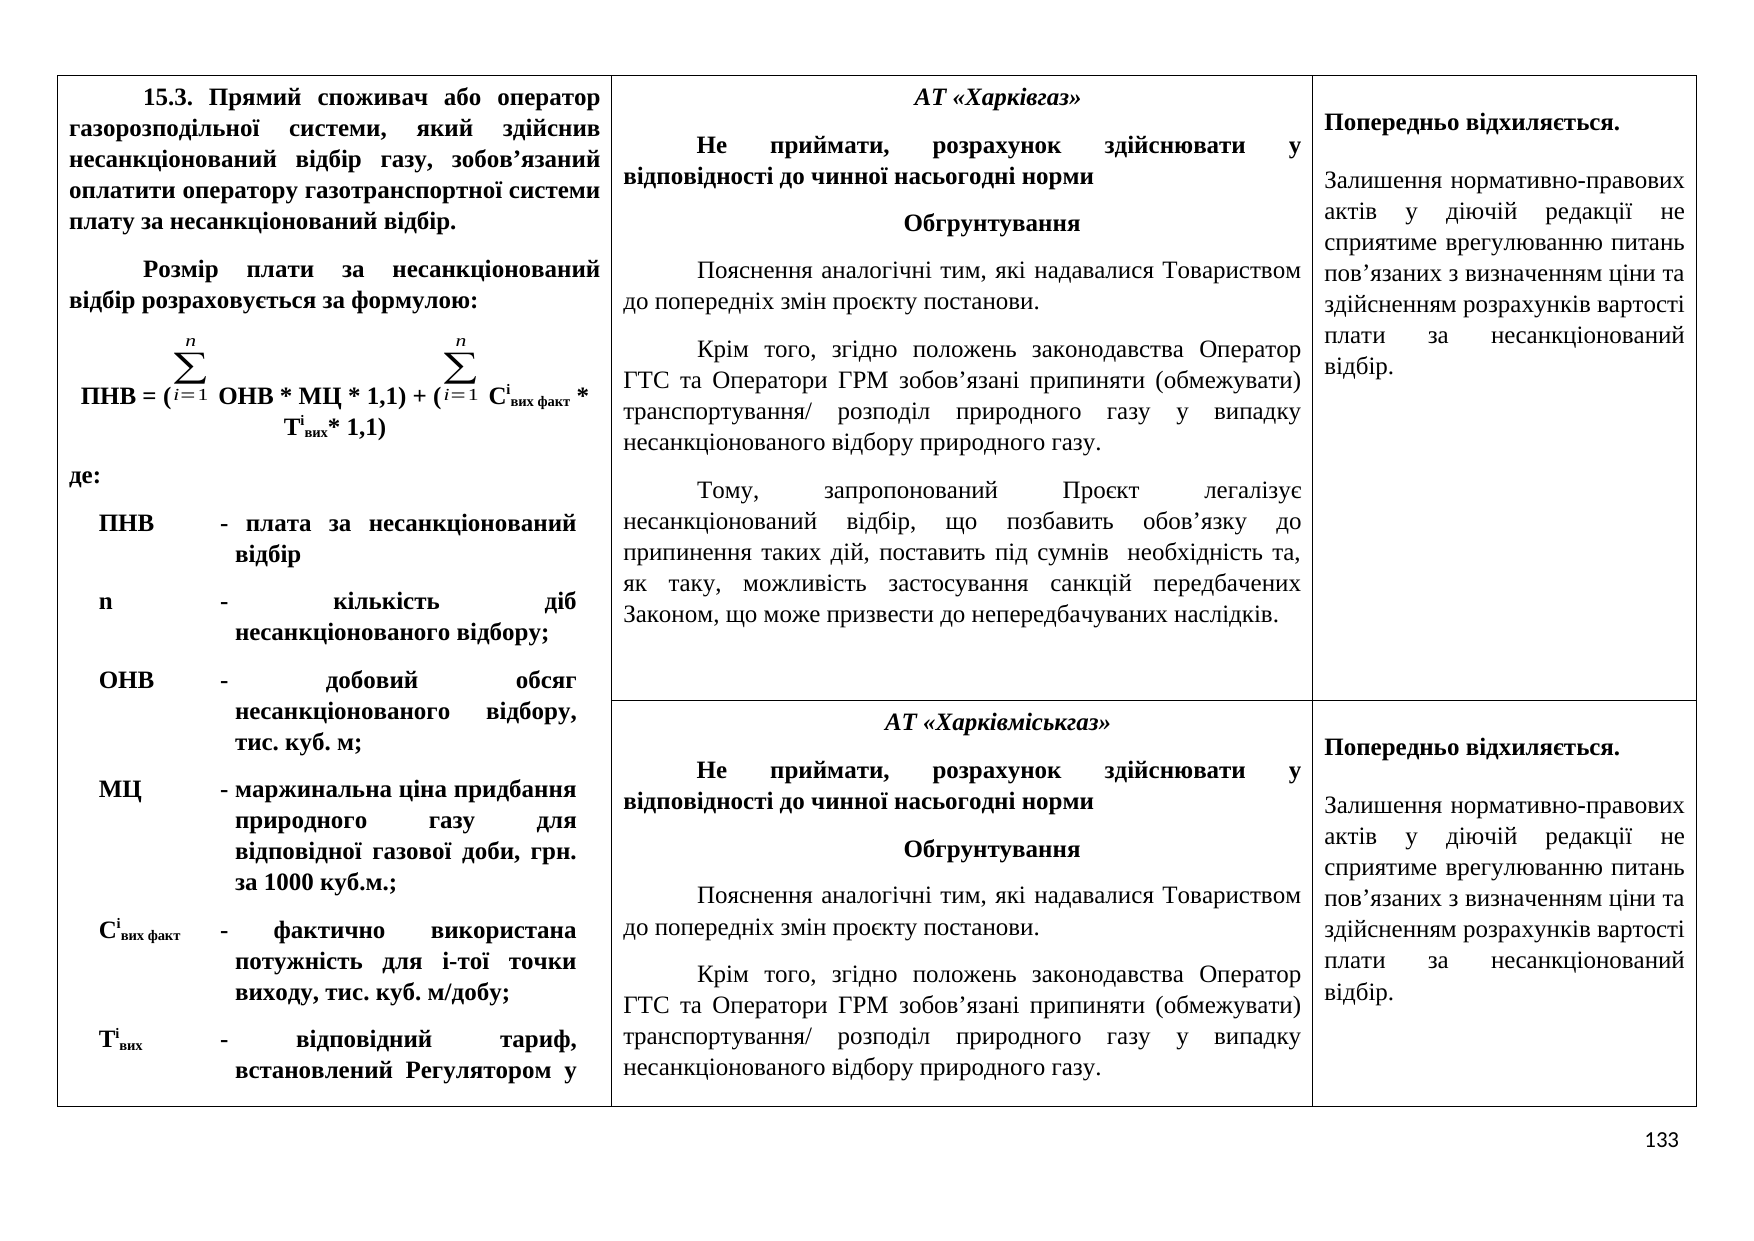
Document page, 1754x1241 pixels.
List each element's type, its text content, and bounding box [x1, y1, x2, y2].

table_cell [1313, 701, 1696, 1106]
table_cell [612, 701, 1312, 1106]
table_cell АТ «Харківгаз» Не приймати, розрахунок здійснювати у відповідності до чинної насьогодні норми Обгрунтування Пояснення аналогічні тим, які надавалися Товариством до попередніх змін проєкту постанови. Крім того, згідно положень законодавства Оператор ГТС та Оператори ГРМ зобов’язані припиняти (обмежувати) транспортування/ розподіл природного газу у випадку несанкціонованого відбору природного газу. Тому, запропонований Проєкт легалізує несанкціонований відбір, що позбавить обов’язку до припинення таких дій, поставить під сумнів необхідність та, як таку, можливість застосування санкцій передбачених Законом, що може призвести до непередбачуваних наслідків. [612, 76, 1312, 700]
table_cell 15.3. Прямий споживач або оператор газорозподільної системи, який здійснив несанкціонований відбір газу, зобов’язаний оплатити оператору газотранспортної системи плату за несанкціонований відбір. Розмір плати за несанкціонований відбір розраховується за формулою: ПНВ = (ОНВ * МЦ * 1,1) + (Сівих факт * Тівих* 1,1) де: [58, 76, 611, 1106]
